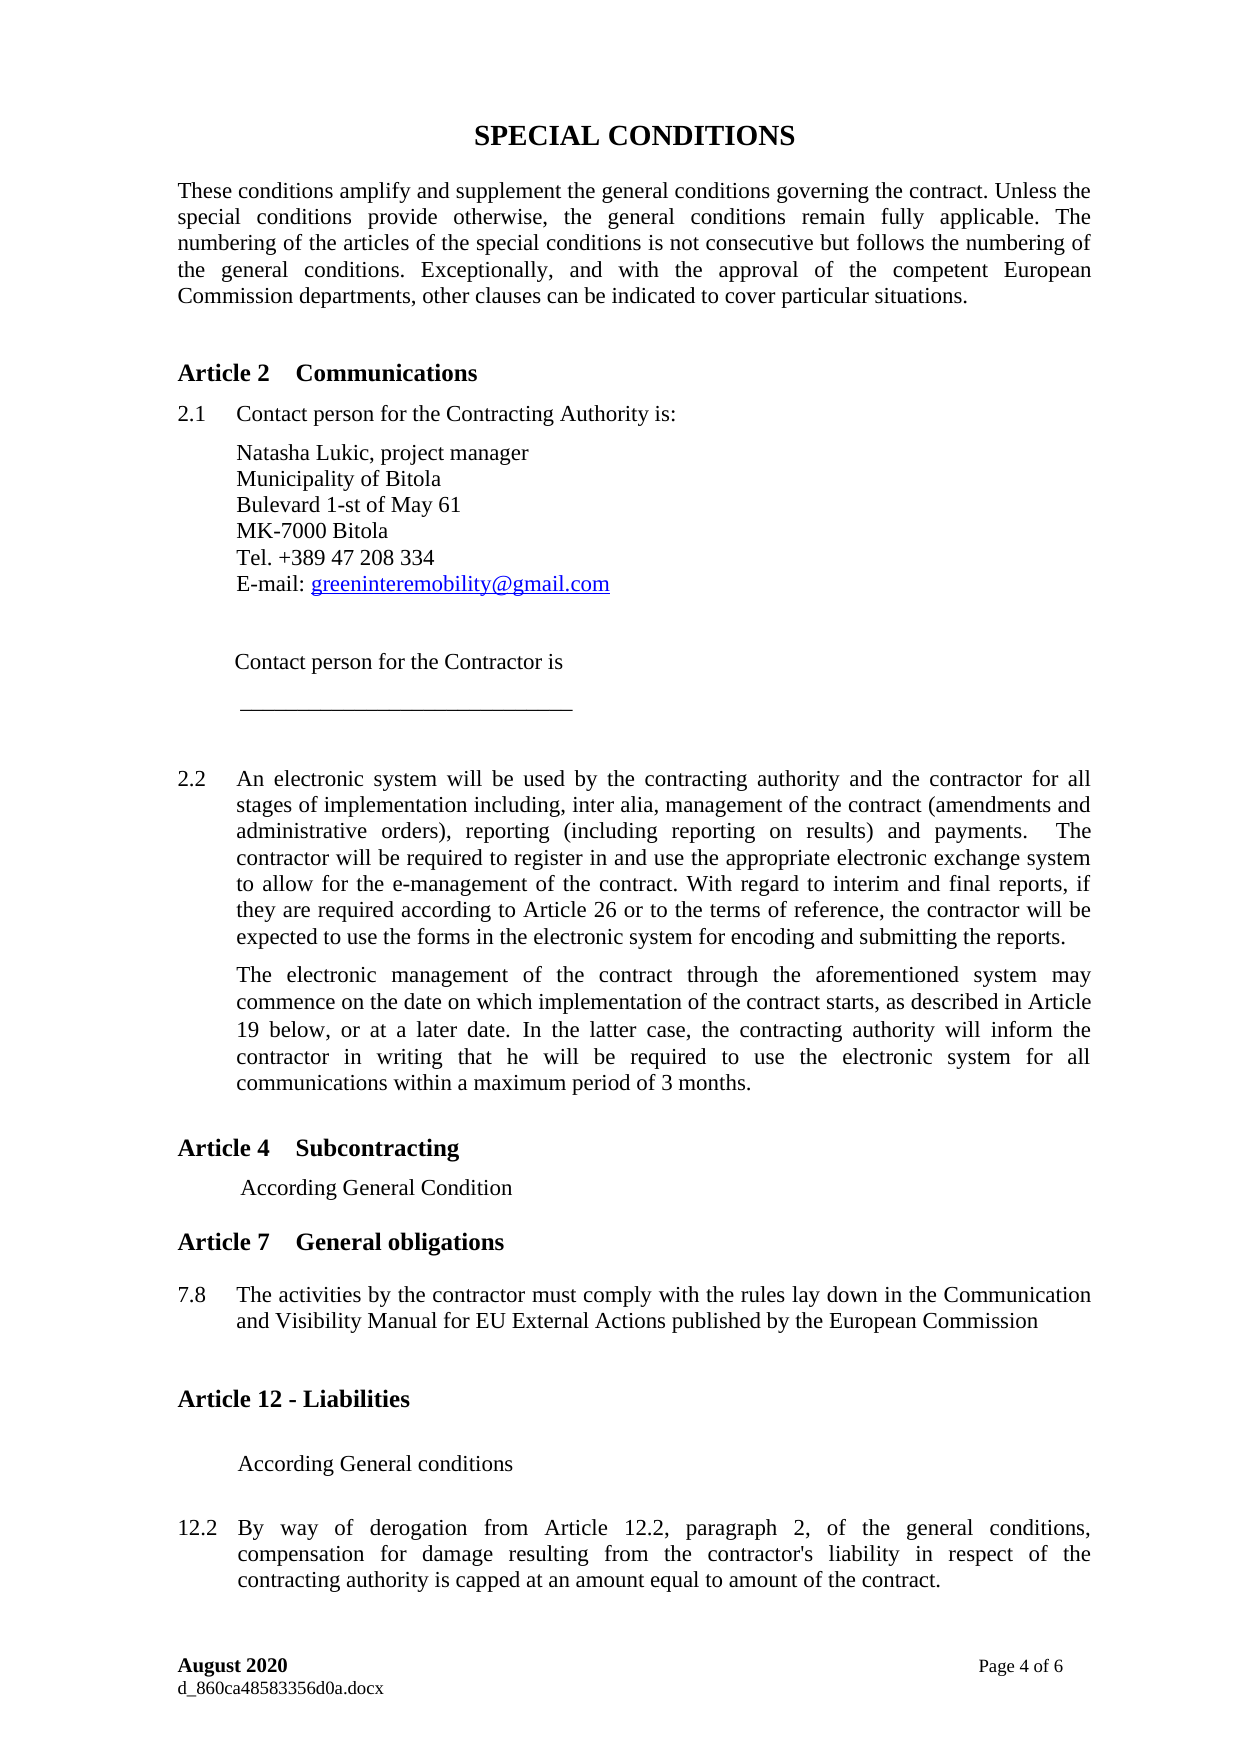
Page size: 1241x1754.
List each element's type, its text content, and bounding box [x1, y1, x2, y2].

text 2.1 Contact person for the Contracting Authority is: [177, 400, 1092, 426]
text Article 4 Subcontracting [177, 1133, 1092, 1162]
text SPECIAL CONDITIONS [177, 118, 1092, 152]
text _____________________________ [177, 687, 1092, 713]
list According General Condition [177, 1174, 1092, 1201]
text 2.2 An electronic system will be used by the contracting authority and the contractor for all stages of implementation including, inter alia, management of the contract (amendments and administrative orders), reporting (including reporting on results) and payments. The contractor will be required to register in and use the appropriate electronic exchange system to allow for the e-management of the contract. With regard to interim and final reports, if they are required according to Article 26 or to the terms of reference, the contractor will be expected to use the forms in the electronic system for encoding and submitting the reports. [177, 764, 1092, 949]
text Article 2 Communications [177, 358, 1092, 387]
text Article 12 - Liabilities [177, 1384, 1092, 1412]
list 7.8 The activities by the contractor must comply with the rules lay down in the Communication and Visibility Manual for EU External Actions published by the European Commission [177, 1281, 1092, 1334]
text Contact person for the Contractor is [177, 648, 1092, 674]
text According General conditions [177, 1450, 1092, 1476]
text The electronic management of the contract through the aforementioned system may commence on the date on which implementation of the contract starts, as described in Article 19 below, or at a later date. In the latter case, the contracting authority will inform the contractor in writing that he will be required to use the electronic system for all communications within a maximum period of 3 months. [177, 962, 1092, 1096]
text Natasha Lukic, project manager Municipality of Bitola Bulevard 1-st of May 61 MK-7000 Bitola Tel. +389 47 208 334 E-mail: greeninteremobility@gmail.com [236, 438, 1092, 597]
text These conditions amplify and supplement the general conditions governing the contract. Unless the special conditions provide otherwise, the general conditions remain fully applicable. The numbering of the articles of the special conditions is not consecutive but follows the numbering of the general conditions. Exceptionally, and with the approval of the competent European Commission departments, other clauses can be indicated to cover particular situations. [177, 177, 1092, 308]
list Article 7 General obligations [177, 1227, 1092, 1256]
text 12.2 By way of derogation from Article 12.2, paragraph 2, of the general conditions, compensation for damage resulting from the contractor's liability in respect of the contracting authority is capped at an amount equal to amount of the contract. [177, 1514, 1092, 1593]
